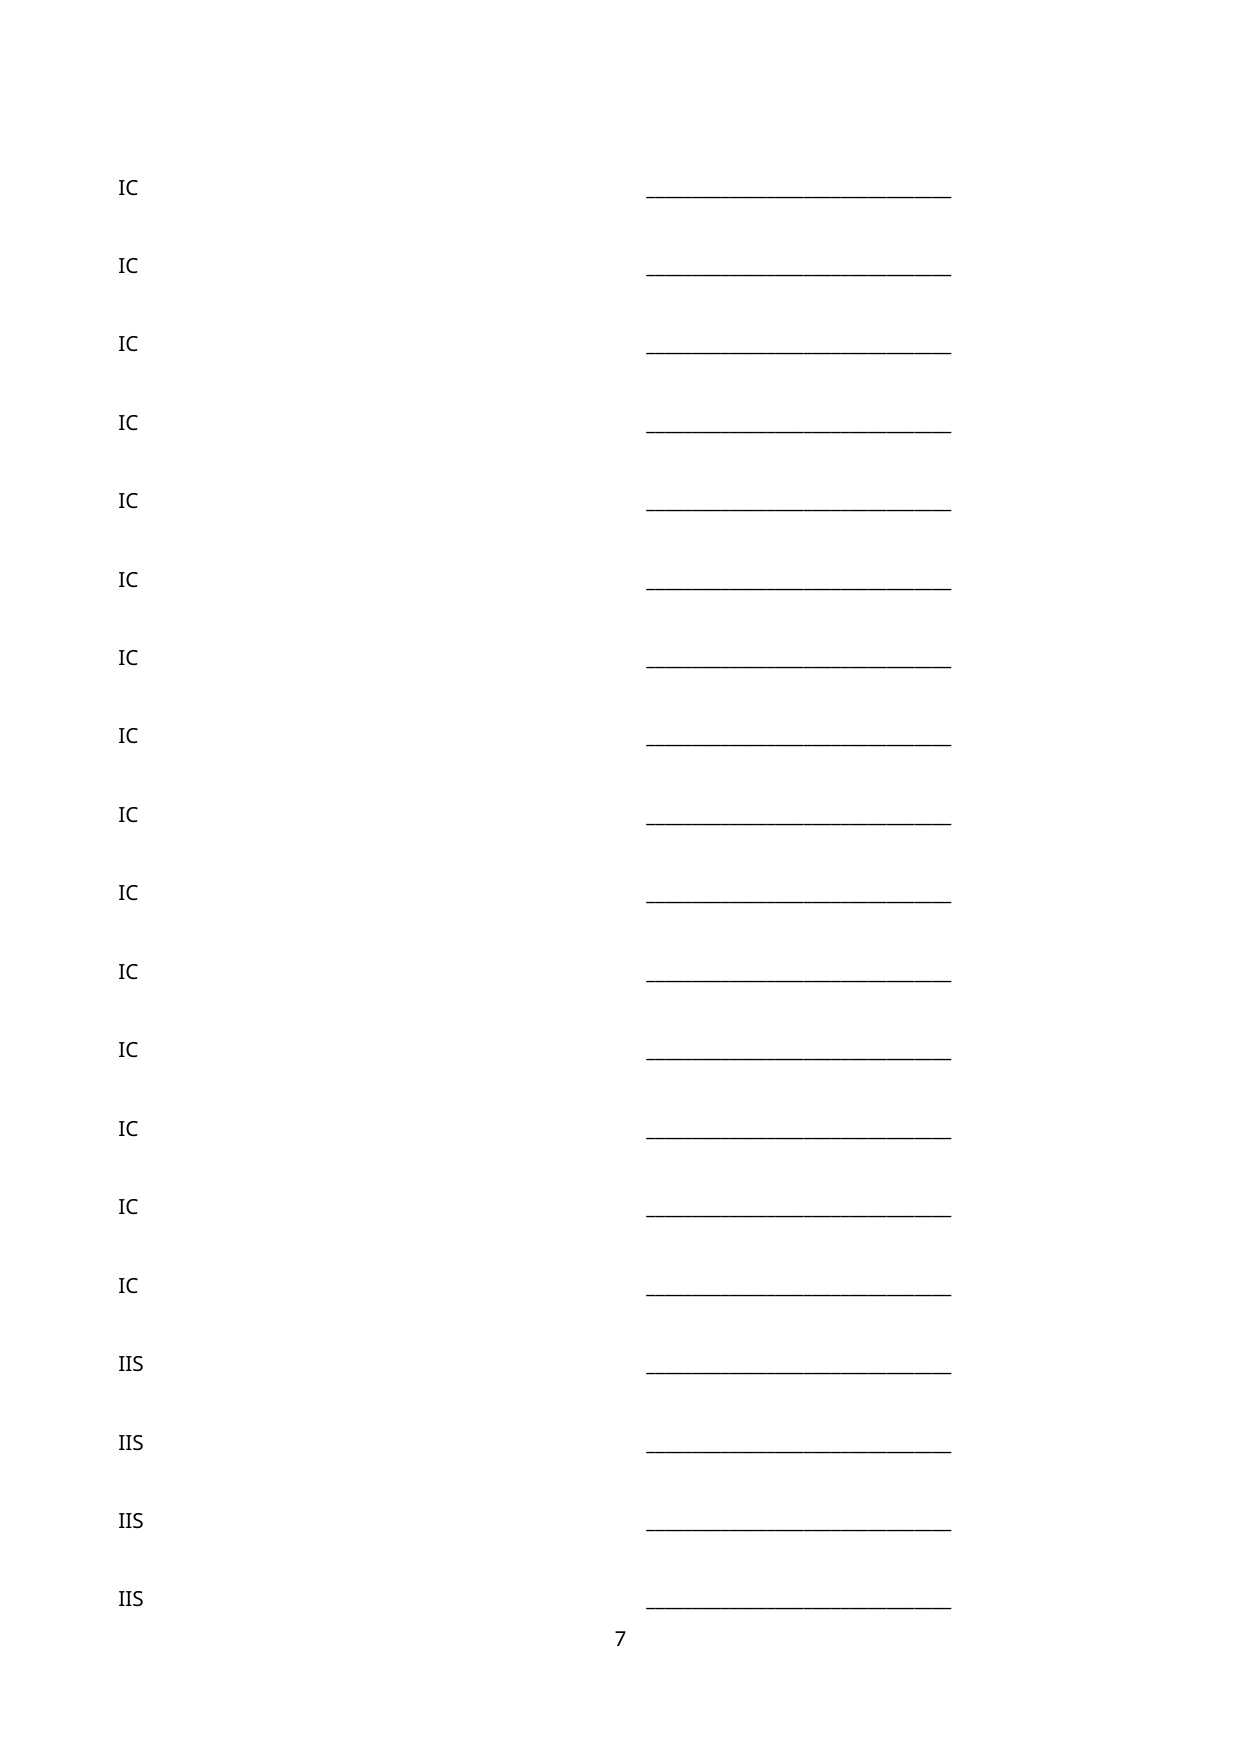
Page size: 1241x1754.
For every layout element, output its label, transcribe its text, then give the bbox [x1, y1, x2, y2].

table_cell IC [107, 1246, 635, 1324]
table_cell _________________________________ [635, 540, 1104, 618]
table_cell _________________________________ [635, 1481, 1104, 1559]
table_cell IC [107, 383, 635, 461]
table_cell _________________________________ [635, 1167, 1104, 1246]
table_cell IC [107, 697, 635, 775]
table_cell _________________________________ [635, 305, 1104, 383]
table_cell IIS [107, 1560, 635, 1613]
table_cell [635, 148, 1104, 226]
table_cell _________________________________ [635, 854, 1104, 932]
table_cell IC [107, 618, 635, 697]
table_cell _________________________________ [635, 1403, 1104, 1481]
table_cell IC [107, 775, 635, 853]
table_cell _________________________________ [635, 383, 1104, 461]
table_cell _________________________________ [635, 1246, 1104, 1324]
table_cell _________________________________ [635, 461, 1104, 540]
table_cell IC [107, 1089, 635, 1167]
table_cell _________________________________ [635, 618, 1104, 697]
table_cell _________________________________ [635, 697, 1104, 775]
table_cell IIS [107, 1324, 635, 1403]
table_cell _________________________________ [635, 932, 1104, 1010]
table_cell IC [107, 932, 635, 1010]
table_cell IC [107, 226, 635, 304]
table_cell IC [107, 854, 635, 932]
table_cell IIS [107, 1403, 635, 1481]
table_cell _________________________________ [635, 1010, 1104, 1089]
table_cell IC [107, 1010, 635, 1089]
table_cell _________________________________ [635, 1089, 1104, 1167]
table_cell IC [107, 148, 635, 226]
table_cell _________________________________ [635, 226, 1104, 304]
table_cell IC [107, 305, 635, 383]
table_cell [635, 1560, 1104, 1613]
table_cell _________________________________ [635, 1324, 1104, 1403]
table_cell IC [107, 461, 635, 540]
table_cell _________________________________ [635, 775, 1104, 853]
table_cell IC [107, 540, 635, 618]
table_cell IC [107, 1167, 635, 1246]
table_cell IIS [107, 1481, 635, 1559]
